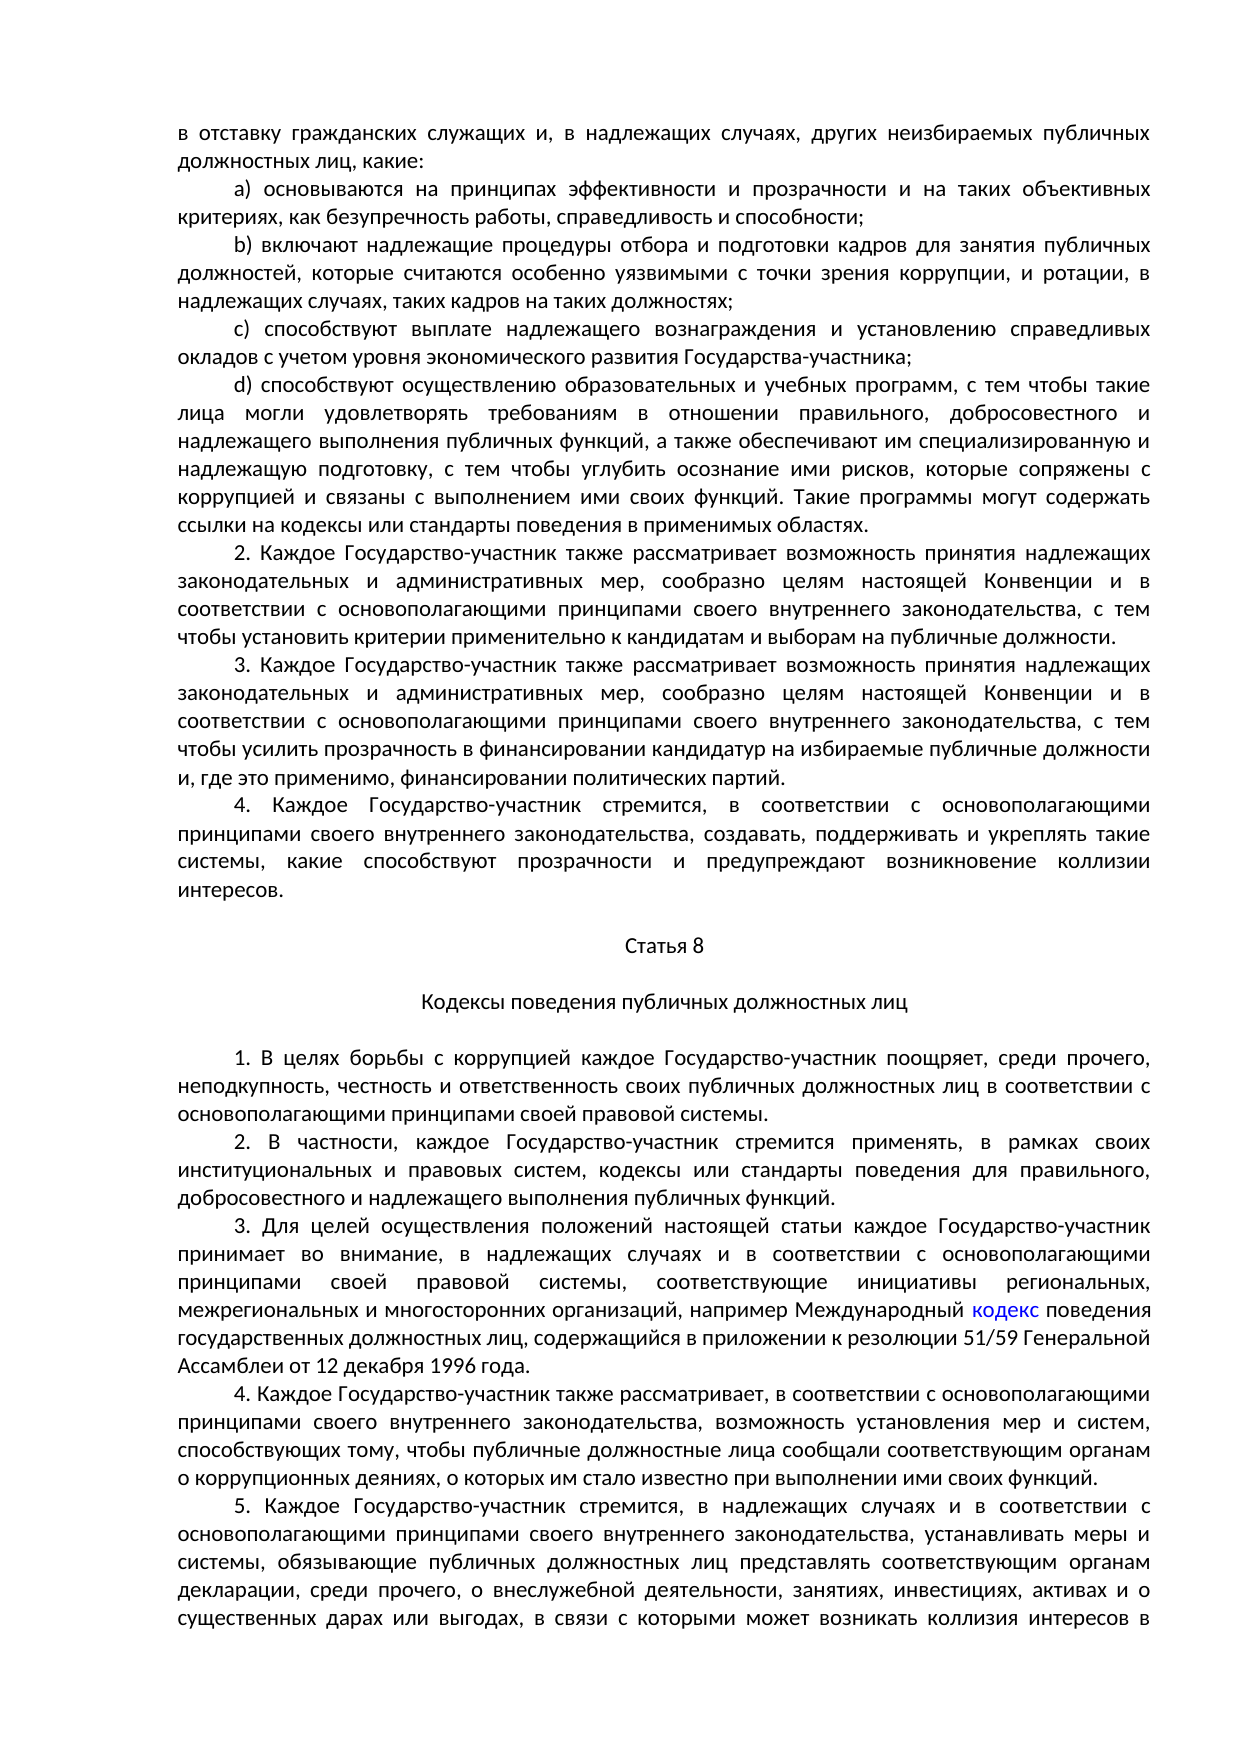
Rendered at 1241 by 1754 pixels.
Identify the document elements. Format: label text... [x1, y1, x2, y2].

text 4. Каждое Государство-участник стремится, в соответствии с основополагающими принципами своего внутреннего законодательства, создавать, поддерживать и укреплять такие системы, какие способствуют прозрачности и предупреждают возникновение коллизии интересов. [177, 791, 1152, 903]
text 2. В частности, каждое Государство-участник стремится применять, в рамках своих институциональных и правовых систем, кодексы или стандарты поведения для правильного, добросовестного и надлежащего выполнения публичных функций. [177, 1127, 1152, 1211]
text 1. В целях борьбы с коррупцией каждое Государство-участник поощряет, среди прочего, неподкупность, честность и ответственность своих публичных должностных лиц в соответствии с основополагающими принципами своей правовой системы. [177, 1043, 1152, 1127]
text 4. Каждое Государство-участник также рассматривает, в соответствии с основополагающими принципами своего внутреннего законодательства, возможность установления мер и систем, способствующих тому, чтобы публичные должностные лица сообщали соответствующим органам о коррупционных деяниях, о которых им стало известно при выполнении ими своих функций. [177, 1379, 1152, 1491]
text c) способствуют выплате надлежащего вознаграждения и установлению справедливых окладов с учетом уровня экономического развития Государства-участника; [177, 314, 1152, 370]
text Статья 8 [177, 931, 1152, 959]
text 3. Каждое Государство-участник также рассматривает возможность принятия надлежащих законодательных и административных мер, сообразно целям настоящей Конвенции и в соответствии с основополагающими принципами своего внутреннего законодательства, с тем чтобы усилить прозрачность в финансировании кандидатур на избираемые публичные должности и, где это применимо, финансировании политических партий. [177, 651, 1152, 791]
text Кодексы поведения публичных должностных лиц [177, 987, 1152, 1015]
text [177, 118, 1152, 174]
text a) основываются на принципах эффективности и прозрачности и на таких объективных критериях, как безупречность работы, справедливость и способности; [177, 174, 1152, 230]
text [177, 1491, 1152, 1631]
text b) включают надлежащие процедуры отбора и подготовки кадров для занятия публичных должностей, которые считаются особенно уязвимыми с точки зрения коррупции, и ротации, в надлежащих случаях, таких кадров на таких должностях; [177, 230, 1152, 314]
text 3. Для целей осуществления положений настоящей статьи каждое Государство-участник принимает во внимание, в надлежащих случаях и в соответствии с основополагающими принципами своей правовой системы, соответствующие инициативы региональных, межрегиональных и многосторонних организаций, например Международный кодекс поведения государственных должностных лиц, содержащийся в приложении к резолюции 51/59 Генеральной Ассамблеи от 12 декабря 1996 года. [177, 1211, 1152, 1379]
text d) способствуют осуществлению образовательных и учебных программ, с тем чтобы такие лица могли удовлетворять требованиям в отношении правильного, добросовестного и надлежащего выполнения публичных функций, а также обеспечивают им специализированную и надлежащую подготовку, с тем чтобы углубить осознание ими рисков, которые сопряжены с коррупцией и связаны с выполнением ими своих функций. Такие программы могут содержать ссылки на кодексы или стандарты поведения в применимых областях. [177, 370, 1152, 538]
text 2. Каждое Государство-участник также рассматривает возможность принятия надлежащих законодательных и административных мер, сообразно целям настоящей Конвенции и в соответствии с основополагающими принципами своего внутреннего законодательства, с тем чтобы установить критерии применительно к кандидатам и выборам на публичные должности. [177, 538, 1152, 651]
